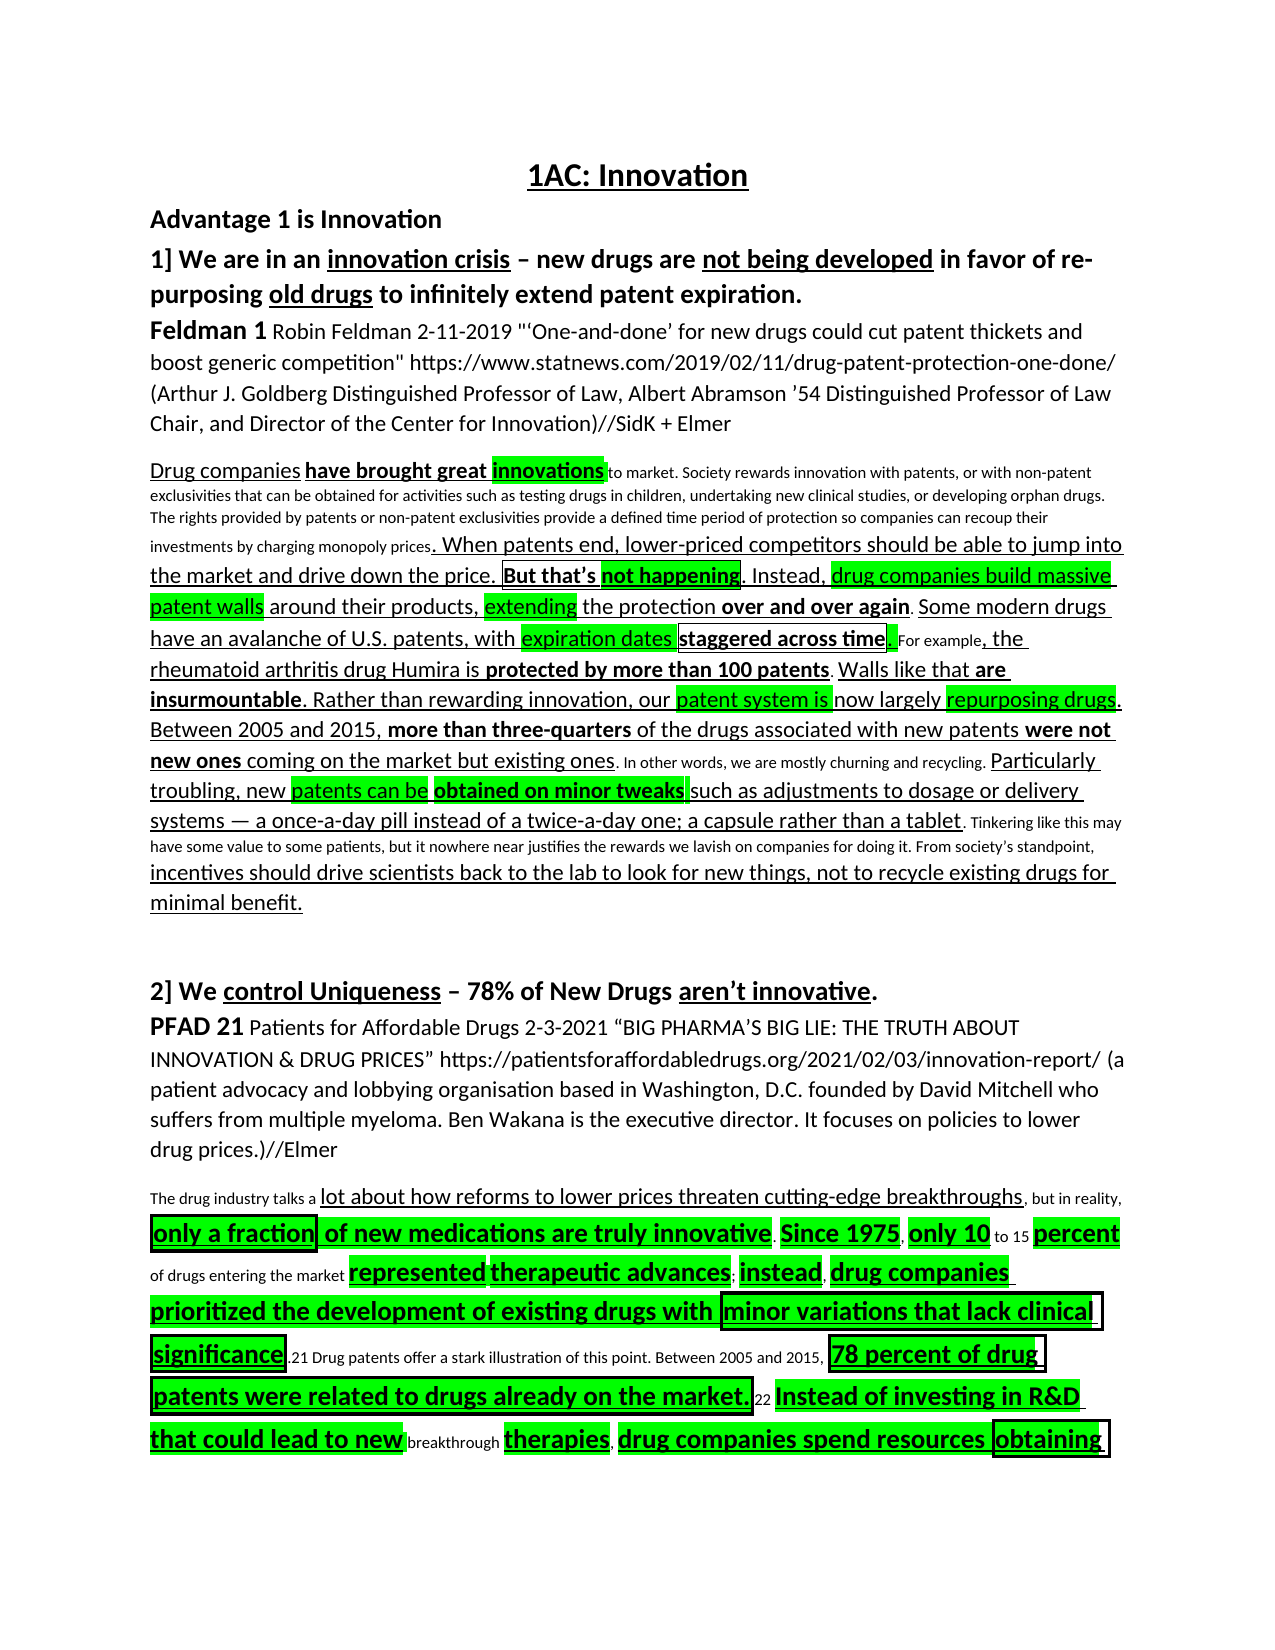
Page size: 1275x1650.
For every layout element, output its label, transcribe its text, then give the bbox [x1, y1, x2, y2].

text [150, 1182, 1125, 1458]
subtitle 1AC: Innovation [150, 154, 1125, 195]
subtitle Advantage 1 is Innovation [150, 202, 1125, 235]
text PFAD 21 Patients for Affordable Drugs 2-3-2021 “BIG PHARMA’S BIG LIE: THE TRUTH ABOUT INNOVATION & DRUG PRICES” https://patientsforaffordabledrugs.org/2021/02/03/innovation-report/ (a patient advocacy and lobbying organisation based in Washington, D.C. founded by David Mitchell who suffers from multiple myeloma. Ben Wakana is the executive director. It focuses on policies to lower drug prices.)//Elmer [150, 1009, 1125, 1163]
text Feldman 1 Robin Feldman 2-11-2019 "‘One-and-done’ for new drugs could cut patent thickets and boost generic competition" https://www.statnews.com/2019/02/11/drug-patent-protection-one-done/ (Arthur J. Goldberg Distinguished Professor of Law, Albert Abramson ’54 Distinguished Professor of Law Chair, and Director of the Center for Innovation)//SidK + Elmer [150, 313, 1125, 437]
subtitle 1] We are in an innovation crisis – new drugs are not being developed in favor of re-purposing old drugs to infinitely extend patent expiration. [150, 242, 1125, 311]
subtitle 2] We control Uniqueness – 78% of New Drugs aren’t innovative. [150, 974, 1125, 1007]
text Drug companies have brought great innovations to market. Society rewards innovation with patents, or with non-patent exclusivities that can be obtained for activities such as testing drugs in children, undertaking new clinical studies, or developing orphan drugs. The rights provided by patents or non-patent exclusivities provide a defined time period of protection so companies can recoup their investments by charging monopoly prices. When patents end, lower-priced competitors should be able to jump into the market and drive down the price. But that’s not happening. Instead, drug companies build massive patent walls around their products, extending the protection over and over again. Some modern drugs have an avalanche of U.S. patents, with expiration dates staggered across time. For example, the rheumatoid arthritis drug Humira is protected by more than 100 patents. Walls like that are insurmountable. Rather than rewarding innovation, our patent system is now largely repurposing drugs. Between 2005 and 2015, more than three-quarters of the drugs associated with new patents were not new ones coming on the market but existing ones. In other words, we are mostly churning and recycling. Particularly troubling, new patents can be obtained on minor tweaks such as adjustments to dosage or delivery systems — a once-a-day pill instead of a twice-a-day one; a capsule rather than a tablet. Tinkering like this may have some value to some patients, but it nowhere near justifies the rewards we lavish on companies for doing it. From society’s standpoint, incentives should drive scientists back to the lab to look for new things, not to recycle existing drugs for minimal benefit. [150, 456, 1125, 917]
